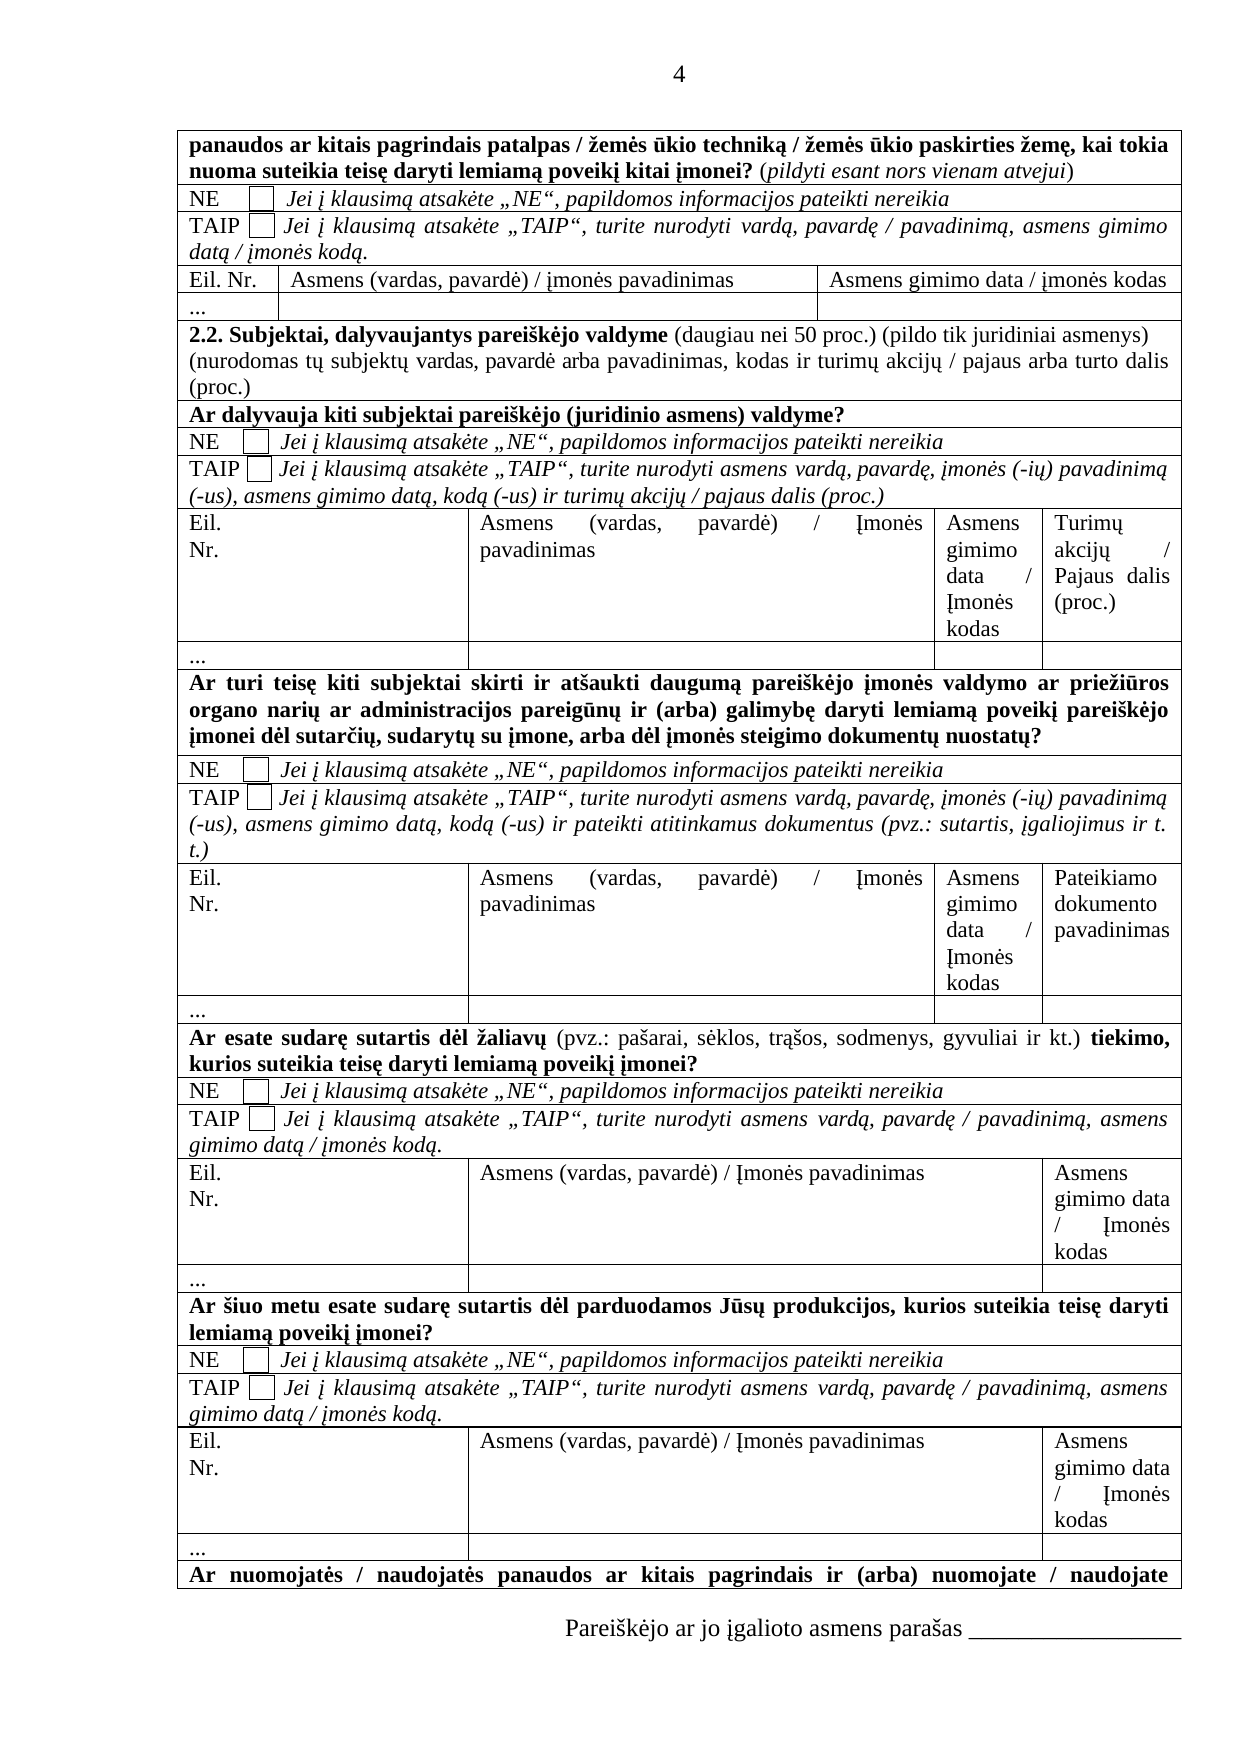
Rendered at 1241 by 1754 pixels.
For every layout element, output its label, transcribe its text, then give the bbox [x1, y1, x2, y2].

table_cell NE Jei į klausimą atsakėte „NE“, papildomos informacijos pateikti nereikia [178, 1078, 1181, 1104]
table_cell ... [178, 642, 468, 668]
table_cell [469, 1265, 1042, 1292]
table_cell Asmens (vardas, pavardė) / Įmonės pavadinimas [469, 1159, 1042, 1264]
table_cell Eil. Nr. [178, 1159, 468, 1264]
table_cell [469, 1534, 1042, 1560]
table_cell Eil. Nr. [178, 1428, 468, 1533]
table_cell [279, 293, 817, 319]
table_cell Asmens (vardas, pavardė) / Įmonės pavadinimas [469, 1428, 1042, 1533]
table_cell Ar esate sudarę sutartis dėl žaliavų (pvz.: pašarai, sėklos, trąšos, sodmenys, gyvuliai ir kt.) tiekimo, kurios suteikia teisę daryti lemiamą poveikį įmonei? [178, 1024, 1181, 1077]
table_cell Eil. Nr. [178, 509, 468, 641]
table_cell ... [178, 1534, 468, 1560]
table_cell TAIP Jei į klausimą atsakėte „TAIP“, turite nurodyti asmens vardą, pavardę, įmonės (-ių) pavadinimą (-us), asmens gimimo datą, kodą (-us) ir pateikti atitinkamus dokumentus (pvz.: sutartis, įgaliojimus ir t. t.) [178, 784, 1181, 863]
table_cell ... [178, 996, 468, 1023]
table_cell Asmens (vardas, pavardė) / Įmonės pavadinimas [469, 509, 934, 641]
table_cell Ar dalyvauja kiti subjektai pareiškėjo (juridinio asmens) valdyme? [178, 401, 1181, 427]
table_cell Pateikiamo dokumento pavadinimas [1043, 864, 1181, 995]
table_cell [1043, 1265, 1181, 1292]
table_cell TAIP Jei į klausimą atsakėte „TAIP“, turite nurodyti vardą, pavardę / pavadinimą, asmens gimimo datą / įmonės kodą. [178, 212, 1181, 265]
table_cell [935, 996, 1042, 1023]
table_cell Ar turi teisę kiti subjektai skirti ir atšaukti daugumą pareiškėjo įmonės valdymo ar priežiūros organo narių ar administracijos pareigūnų ir (arba) galimybę daryti lemiamą poveikį pareiškėjo įmonei dėl sutarčių, sudarytų su įmone, arba dėl įmonės steigimo dokumentų nuostatų? [178, 670, 1181, 755]
table_cell NE Jei į klausimą atsakėte „NE“, papildomos informacijos pateikti nereikia [178, 756, 1181, 782]
table_cell [469, 642, 934, 668]
table_cell Ar šiuo metu esate sudarę sutartis dėl parduodamos Jūsų produkcijos, kurios suteikia teisę daryti lemiamą poveikį įmonei? [178, 1293, 1181, 1345]
table_cell NE Jei į klausimą atsakėte „NE“, papildomos informacijos pateikti nereikia [178, 185, 1181, 211]
table_cell ... [178, 1265, 468, 1292]
table_cell Asmens gimimo data / Įmonės kodas [1043, 1159, 1181, 1264]
table_cell 2.2. Subjektai, dalyvaujantys pareiškėjo valdyme (daugiau nei 50 proc.) (pildo tik juridiniai asmenys) (nurodomas tų subjektų vardas, pavardė arba pavadinimas, kodas ir turimų akcijų / pajaus arba turto dalis (proc.) [178, 321, 1181, 400]
table_cell [1043, 642, 1181, 668]
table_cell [178, 131, 1181, 184]
table_cell Asmens gimimo data / Įmonės kodas [1043, 1428, 1181, 1533]
table_cell Asmens gimimo data / Įmonės kodas [935, 509, 1042, 641]
table_cell NE Jei į klausimą atsakėte „NE“, papildomos informacijos pateikti nereikia [178, 1346, 1181, 1373]
table_cell Asmens (vardas, pavardė) / įmonės pavadinimas [279, 266, 817, 292]
table_cell Eil. Nr. [178, 266, 278, 292]
table_cell Asmens gimimo data / Įmonės kodas [935, 864, 1042, 995]
table_cell [818, 293, 1181, 319]
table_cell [178, 1561, 1181, 1588]
table_cell [1043, 1534, 1181, 1560]
table_cell Turimų akcijų / Pajaus dalis (proc.) [1043, 509, 1181, 641]
table_cell NE Jei į klausimą atsakėte „NE“, papildomos informacijos pateikti nereikia [178, 428, 1181, 454]
table_cell ... [178, 293, 278, 319]
table_cell [935, 642, 1042, 668]
table_cell Asmens gimimo data / įmonės kodas [818, 266, 1181, 292]
table_cell TAIP Jei į klausimą atsakėte „TAIP“, turite nurodyti asmens vardą, pavardę / pavadinimą, asmens gimimo datą / įmonės kodą. [178, 1374, 1181, 1426]
table_cell [1043, 996, 1181, 1023]
table_cell TAIP Jei į klausimą atsakėte „TAIP“, turite nurodyti asmens vardą, pavardę, įmonės (-ių) pavadinimą (-us), asmens gimimo datą, kodą (-us) ir turimų akcijų / pajaus dalis (proc.) [178, 456, 1181, 508]
table_cell TAIP Jei į klausimą atsakėte „TAIP“, turite nurodyti asmens vardą, pavardę / pavadinimą, asmens gimimo datą / įmonės kodą. [178, 1105, 1181, 1158]
table_cell Asmens (vardas, pavardė) / Įmonės pavadinimas [469, 864, 934, 995]
table_cell [469, 996, 934, 1023]
table_cell Eil. Nr. [178, 864, 468, 995]
